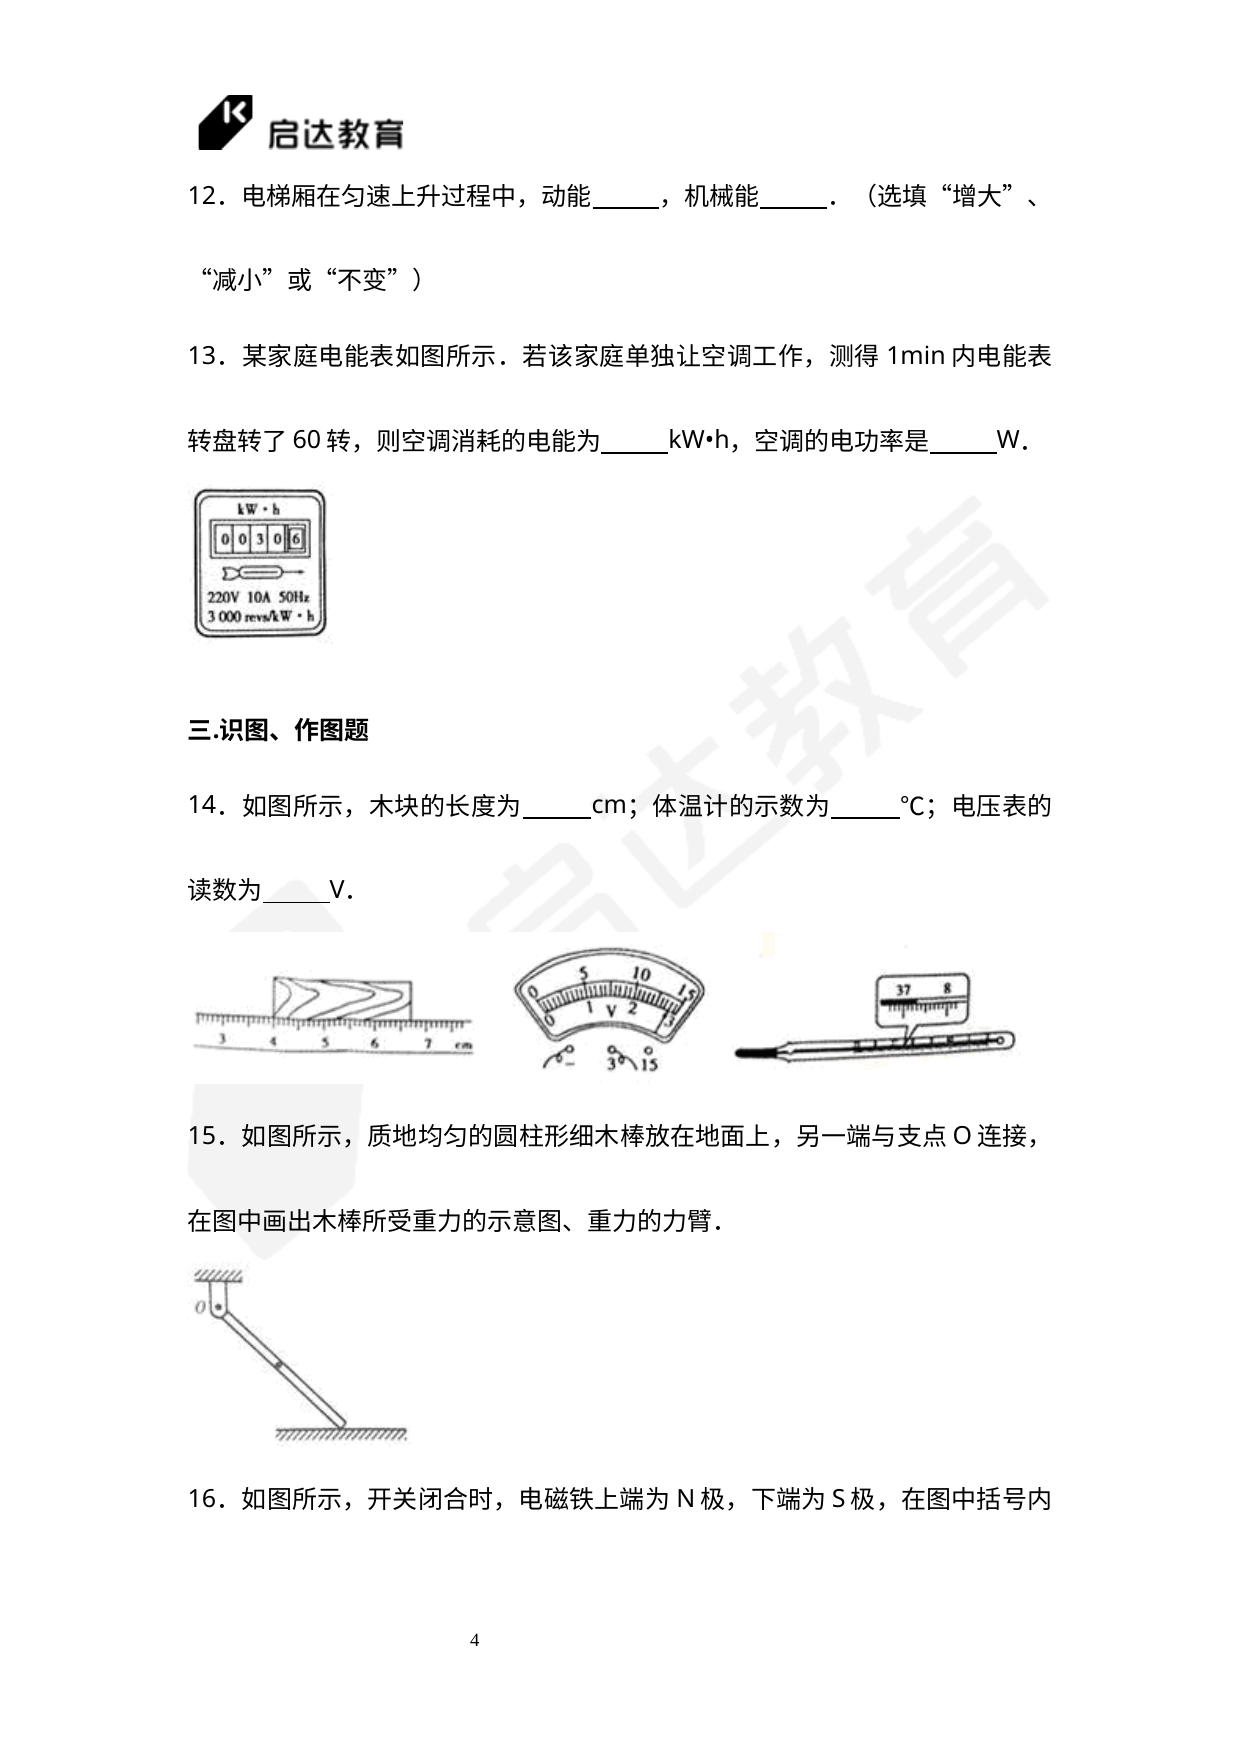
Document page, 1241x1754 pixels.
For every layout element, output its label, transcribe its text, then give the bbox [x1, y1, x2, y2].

text 15．如图所示，质地均匀的圆柱形细木棒放在地面上，另一端与支点O连接，在图中画出木棒所受重力的示意图、重力的力臂． [187, 1102, 1053, 1252]
picture [198, 95, 404, 150]
text 13．某家庭电能表如图所示．若该家庭单独让空调工作，测得1min内电能表转盘转了60转，则空调消耗的电能为 kW•h，空调的电功率是 W． [187, 322, 1053, 472]
picture [187, 482, 333, 644]
picture [187, 1262, 413, 1447]
text 三.识图、作图题 [187, 696, 1053, 761]
text 14．如图所示，木块的长度为 cm；体温计的示数为 ℃；电压表的读数为 V． [187, 772, 1053, 921]
text 16．如图所示，开关闭合时，电磁铁上端为N极，下端为S极，在图中括号内标出控制电路电源的正负极，并将工作电路图连接完整．要求：开关闭合时，电动机转，小灯泡不亮；开关断开时，小灯泡亮，电动机不转． [187, 1465, 1053, 1530]
picture [187, 932, 1022, 1084]
text 12．电梯厢在匀速上升过程中，动能 ，机械能 ．（选填“增大”、“减小”或“不变”） [187, 162, 1053, 311]
